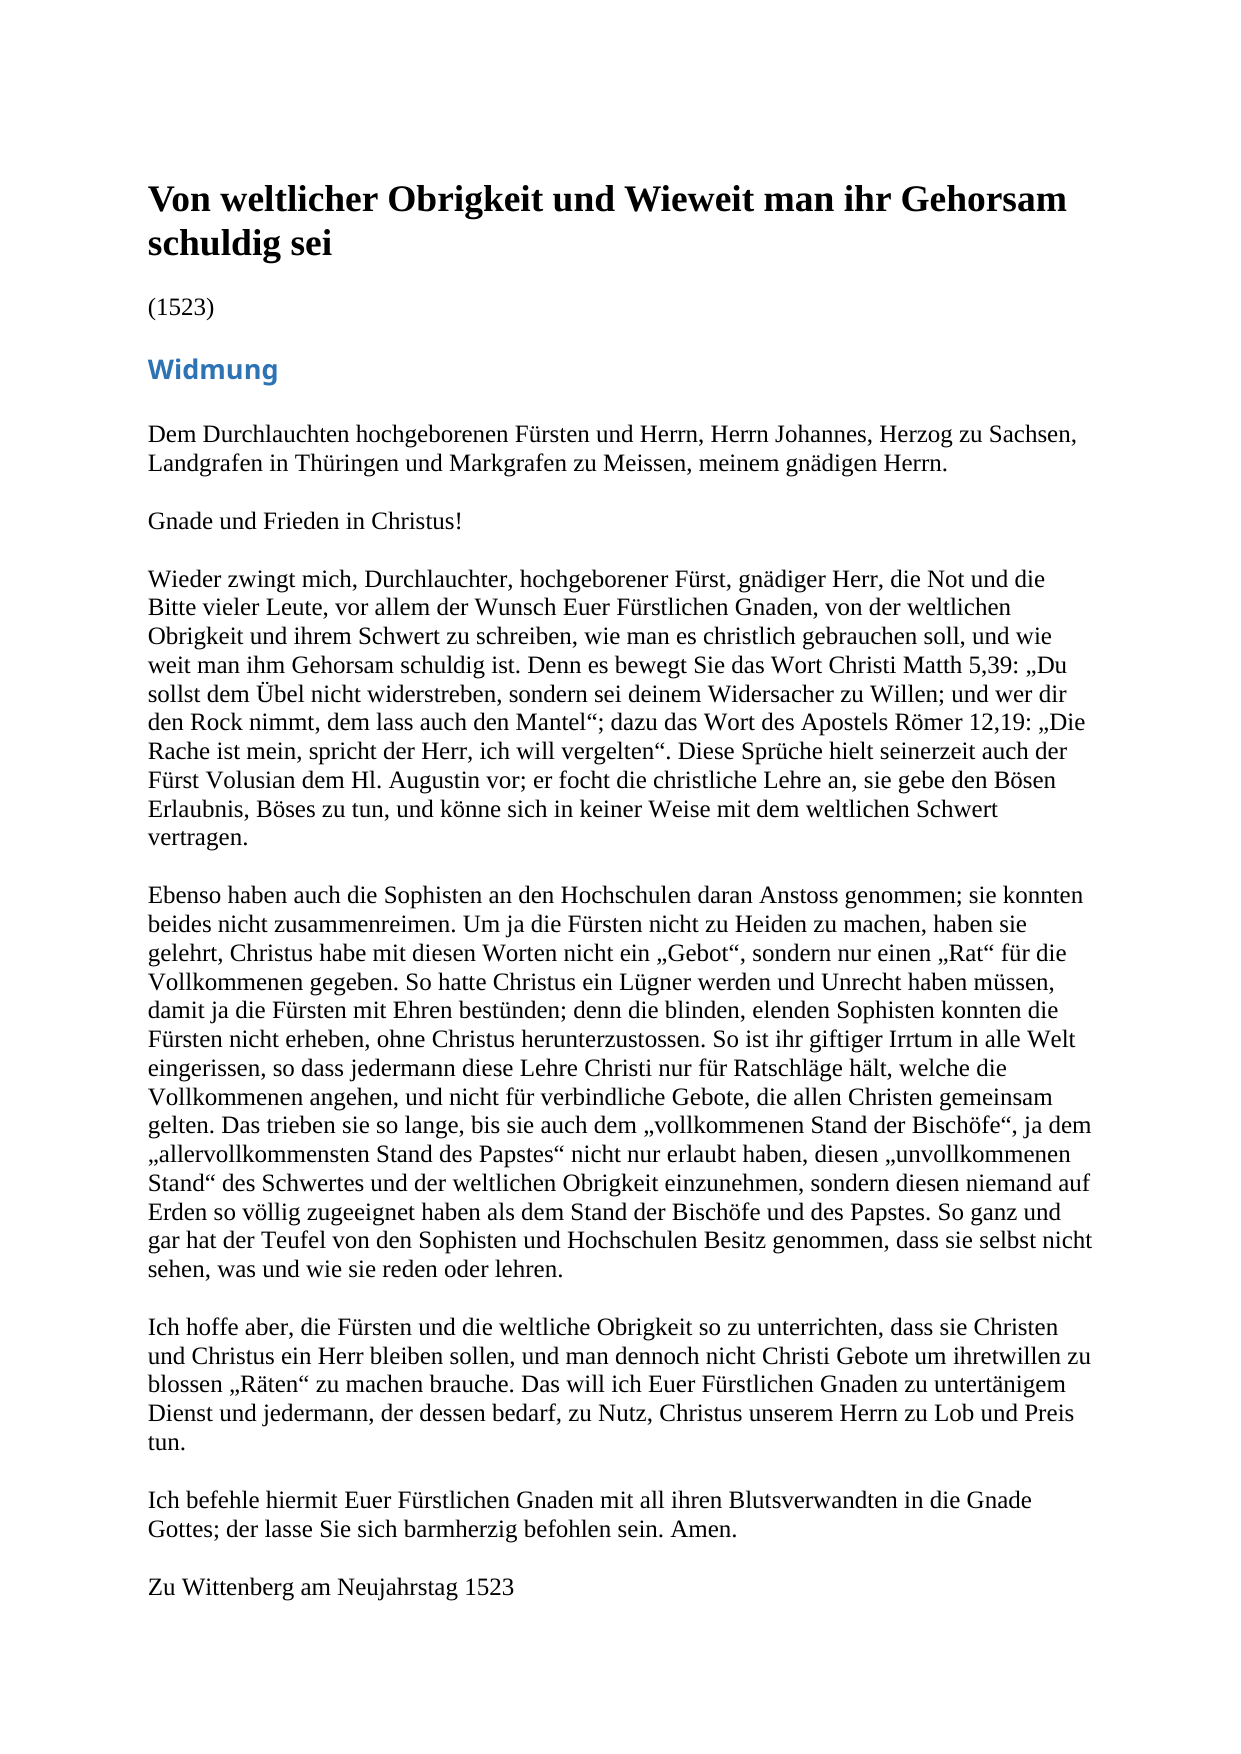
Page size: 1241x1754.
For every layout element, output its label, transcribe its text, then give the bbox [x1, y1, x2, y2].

text (1523) [148, 292, 1093, 321]
text Gnade und Frieden in Christus! [148, 506, 1093, 534]
subtitle Widmung [148, 350, 1093, 387]
text Dem Durchlauchten hochgeborenen Fürsten und Herrn, Herrn Johannes, Herzog zu Sachsen, Landgrafen in Thüringen und Markgrafen zu Meissen, meinem gnädigen Herrn. [148, 419, 1093, 477]
text Ich hoffe aber, die Fürsten und die weltliche Obrigkeit so zu unterrichten, dass sie Christen und Christus ein Herr bleiben sollen, und man dennoch nicht Christi Gebote um ihretwillen zu blossen „Räten“ zu machen brauche. Das will ich Euer Fürstlichen Gnaden zu untertänigem Dienst und jedermann, der dessen bedarf, zu Nutz, Christus unserem Herrn zu Lob und Preis tun. [148, 1312, 1093, 1456]
text Ich befehle hiermit Euer Fürstlichen Gnaden mit all ihren Blutsverwandten in die Gnade Gottes; der lasse Sie sich barmherzig befohlen sein. Amen. [148, 1485, 1093, 1542]
text Zu Wittenberg am Neujahrstag 1523 [148, 1572, 1093, 1600]
subtitle Von weltlicher Obrigkeit und Wieweit man ihr Gehorsam schuldig sei [148, 177, 1093, 263]
text Wieder zwingt mich, Durchlauchter, hochgeborener Fürst, gnädiger Herr, die Not und die Bitte vieler Leute, vor allem der Wunsch Euer Fürstlichen Gnaden, von der weltlichen Obrigkeit und ihrem Schwert zu schreiben, wie man es christlich gebrauchen soll, und wie weit man ihm Gehorsam schuldig ist. Denn es bewegt Sie das Wort Christi Matth 5,39: „Du sollst dem Übel nicht widerstreben, sondern sei deinem Widersacher zu Willen; und wer dir den Rock nimmt, dem lass auch den Mantel“; dazu das Wort des Apostels Römer 12,19: „Die Rache ist mein, spricht der Herr, ich will vergelten“. Diese Sprüche hielt seinerzeit auch der Fürst Volusian dem Hl. Augustin vor; er focht die christliche Lehre an, sie gebe den Bösen Erlaubnis, Böses zu tun, und könne sich in keiner Weise mit dem weltlichen Schwert vertragen. [148, 564, 1093, 851]
text Ebenso haben auch die Sophisten an den Hochschulen daran Anstoss genommen; sie konnten beides nicht zusammenreimen. Um ja die Fürsten nicht zu Heiden zu machen, haben sie gelehrt, Christus habe mit diesen Worten nicht ein „Gebot“, sondern nur einen „Rat“ für die Vollkommenen gegeben. So hatte Christus ein Lügner werden und Unrecht haben müssen, damit ja die Fürsten mit Ehren bestünden; denn die blinden, elenden Sophisten konnten die Fürsten nicht erheben, ohne Christus herunterzustossen. So ist ihr giftiger Irrtum in alle Welt eingerissen, so dass jedermann diese Lehre Christi nur für Ratschläge hält, welche die Vollkommenen angehen, und nicht für verbindliche Gebote, die allen Christen gemeinsam gelten. Das trieben sie so lange, bis sie auch dem „vollkommenen Stand der Bischöfe“, ja dem „allervollkommensten Stand des Papstes“ nicht nur erlaubt haben, diesen „unvollkommenen Stand“ des Schwertes und der weltlichen Obrigkeit einzunehmen, sondern diesen niemand auf Erden so völlig zugeeignet haben als dem Stand der Bischöfe und des Papstes. So ganz und gar hat der Teufel von den Sophisten und Hochschulen Besitz genommen, dass sie selbst nicht sehen, was und wie sie reden oder lehren. [148, 880, 1093, 1283]
